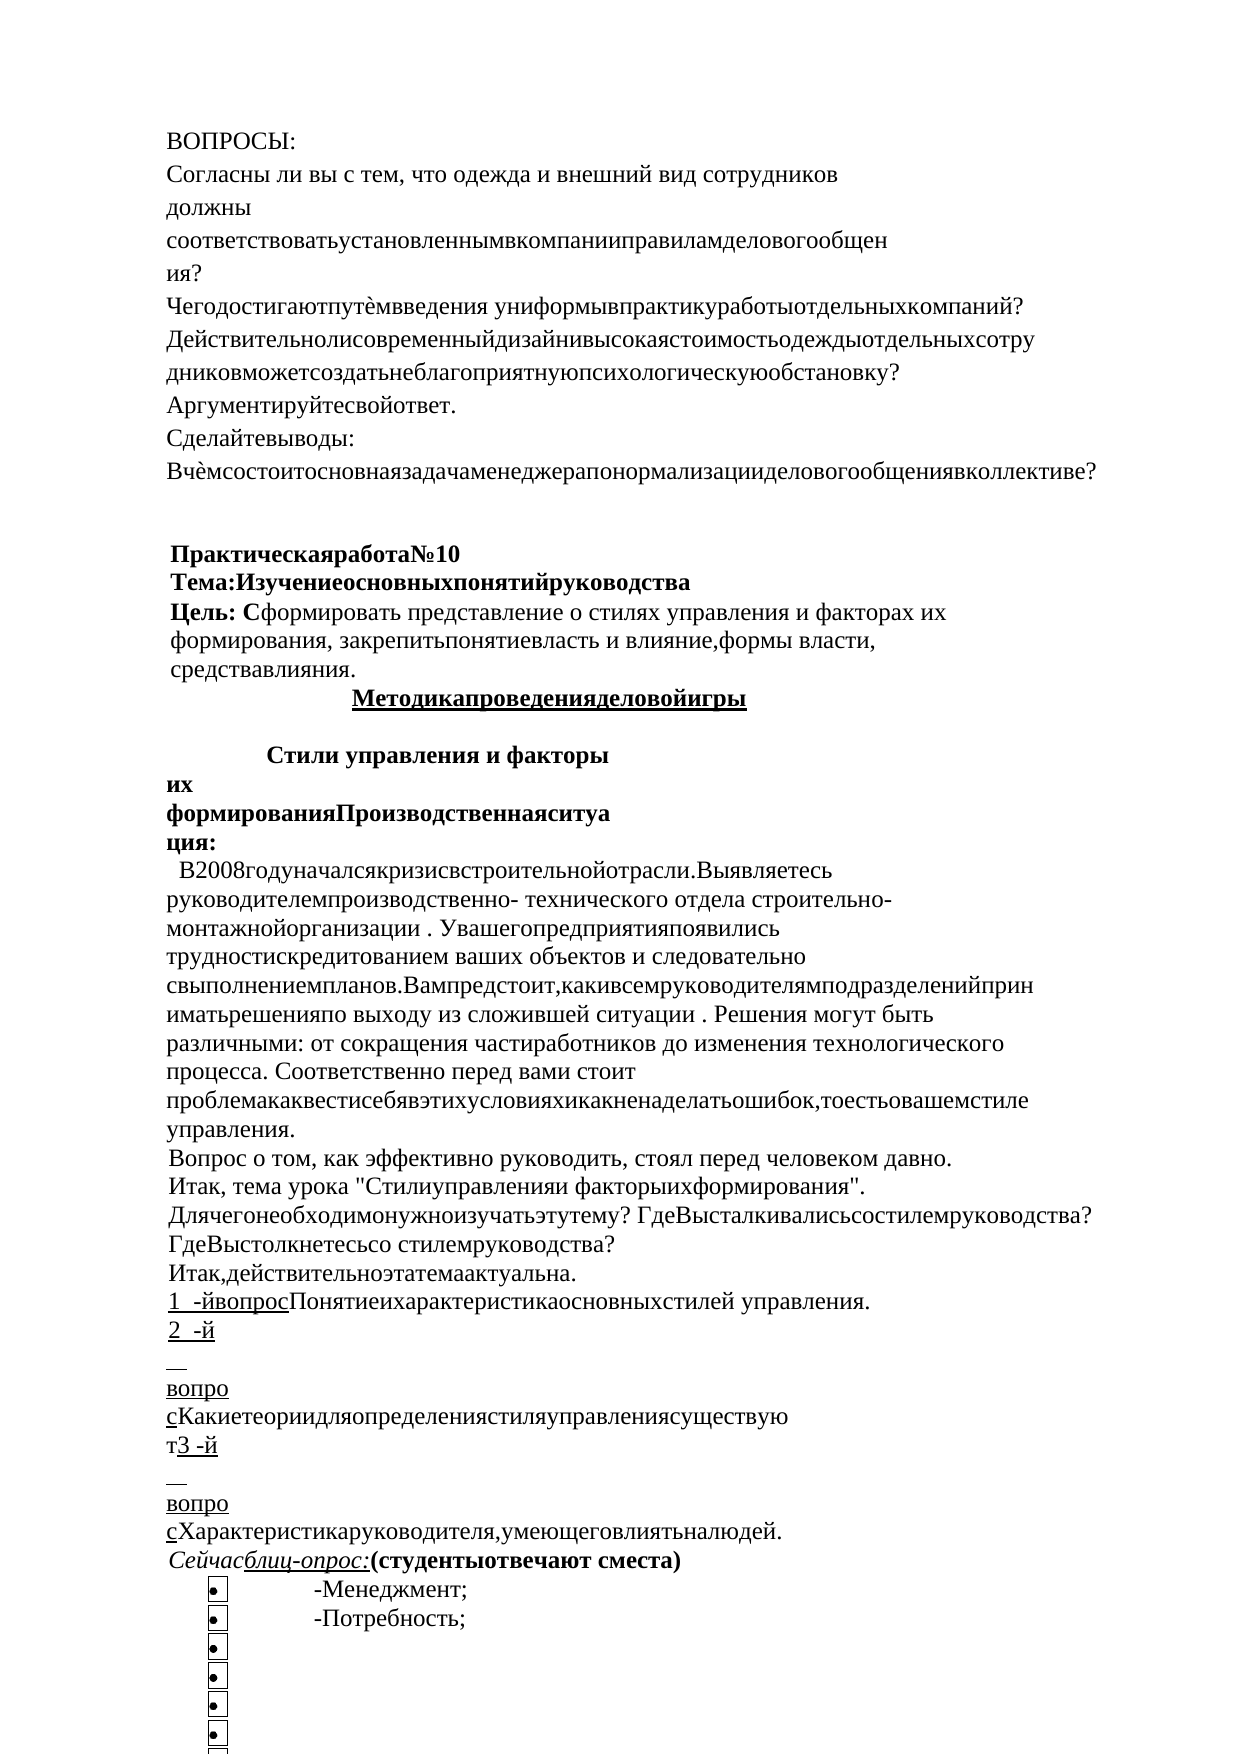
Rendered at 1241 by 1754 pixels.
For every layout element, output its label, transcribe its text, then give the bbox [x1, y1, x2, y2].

text Итак,действительноэтатемаактуальна. [168, 1258, 1122, 1286]
text -Менеджмент; [313, 1574, 1122, 1603]
text Действительнолисовременныйдизайнивысокаястоимостьодеждыотдельныхсотрудниковможетсоздатьнеблагоприятнуюпсихологическуюобстановку?Аргументируйтесвойответ. [166, 324, 1047, 419]
picture [209, 1577, 227, 1601]
picture [209, 1721, 227, 1745]
text Длячегонеобходимонужноизучатьэтутему? ГдеВысталкивалисьсостилемруководства?ГдеВыстолкнетесьсо стилемруководства? [168, 1200, 1122, 1258]
list -й вопросКакиетеориидляопределениястиляуправлениясуществуют3 -й вопросХарактеристикаруководителя,умеющеговлиятьналюдей. [166, 1315, 795, 1545]
text Тема:Изучениеосновныхпонятийруководства [170, 568, 1122, 597]
text ВОПРОСЫ: [166, 126, 1122, 155]
text Цель: Сформировать представление о стилях управления и факторах их формирования, закрепитьпонятиевласть и влияние,формы власти, средствавлияния. [170, 597, 1020, 683]
text руководителемпроизводственно- технического отдела строительно-монтажнойорганизации . Увашегопредприятияпоявились трудностискредитованием ваших объектов и следовательно свыполнениемпланов.Вампредстоит,какивсемруководителямподразделенийприниматьрешенияпо выходу из сложившей ситуации . Решения могут быть различными: от сокращения частиработников до изменения технологического процесса. Соответственно перед вами стоит проблемакаквестисебявэтихусловияхикакненаделатьошибок,тоестьовашемстилеуправления. [166, 884, 1038, 1143]
text Согласны ли вы с тем, что одежда и внешний вид сотрудников должны соответствоватьустановленнымвкомпанииправиламделовогообщения? [166, 159, 901, 287]
text Практическаяработа№10 [170, 539, 1122, 568]
text Чегодостигаютпутѐмвведения униформывпрактикуработыотдельныхкомпаний? [166, 291, 1122, 320]
picture [209, 1749, 227, 1754]
text Вопрос о том, как эффективно руководить, стоял перед человеком давно. Итак, тема урока "Стилиуправленияи факторыихформирования". [168, 1143, 1015, 1200]
text Стили управления и факторы их формированияПроизводственнаяситуация: [166, 741, 611, 856]
text Вчѐмсостоитосновнаязадачаменеджерапонормализацииделовогообщениявколлективе? [166, 456, 1122, 485]
text -Потребность; [313, 1603, 1122, 1631]
picture [209, 1606, 227, 1630]
picture [209, 1692, 227, 1716]
list -йвопросПонятиеихарактеристикаосновныхстилей управления. [168, 1286, 1122, 1315]
text В2008годуначалсякризисвстроительнойотрасли.Выявляетесь [178, 856, 1122, 884]
text Методикапроведенияделовойигры [352, 683, 1122, 712]
text Сделайтевыводы: [166, 423, 1122, 452]
picture [209, 1663, 227, 1688]
picture [209, 1634, 227, 1659]
text Сейчасблиц-опрос:(студентыотвечают сместа) [168, 1545, 1122, 1574]
